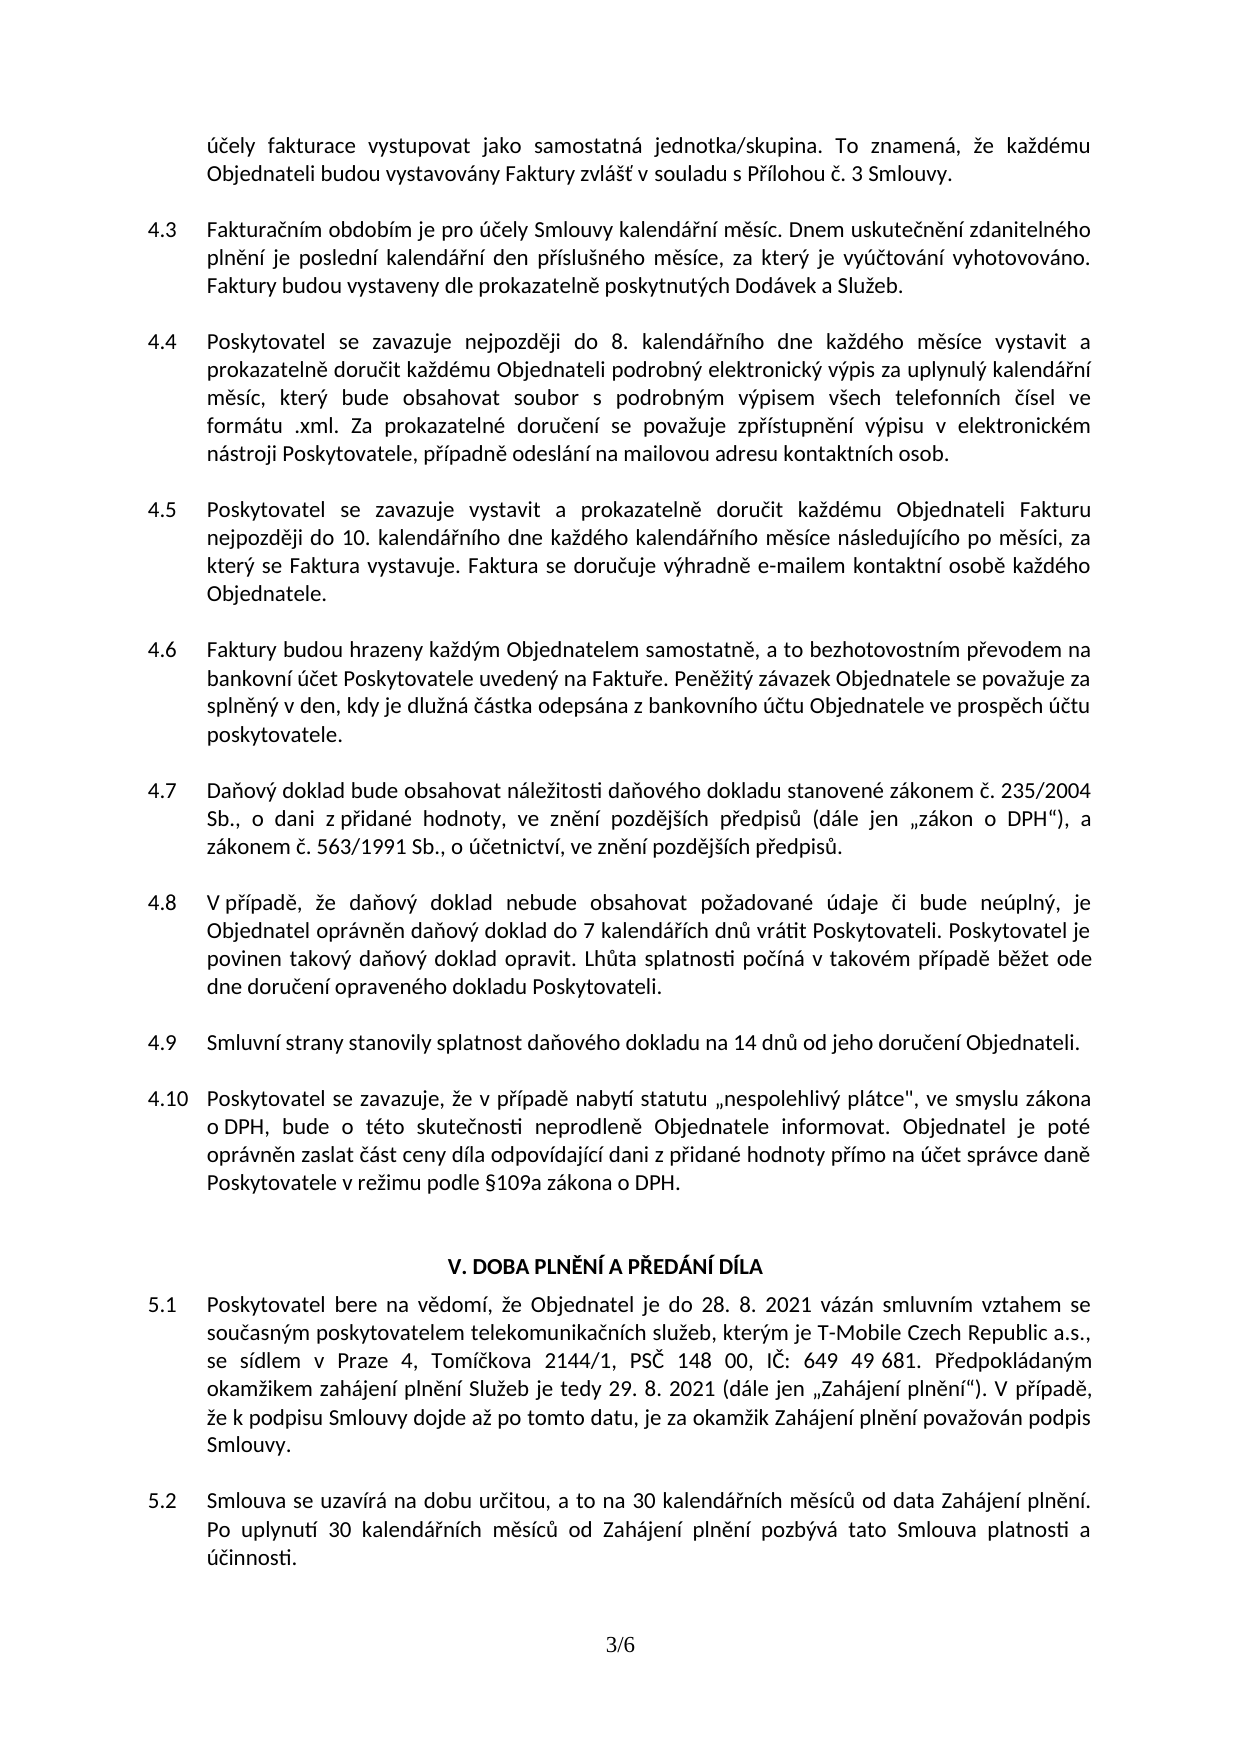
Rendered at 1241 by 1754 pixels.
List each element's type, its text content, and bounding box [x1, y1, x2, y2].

text 4.5 Poskytovatel se zavazuje vystavit a prokazatelně doručit každému Objednateli Fakturu nejpozději do 10. kalendářního dne každého kalendářního měsíce následujícího po měsíci, za který se Faktura vystavuje. Faktura se doručuje výhradně e-mailem kontaktní osobě každého Objednatele. [148, 496, 1093, 608]
text 4.6 Faktury budou hrazeny každým Objednatelem samostatně, a to bezhotovostním převodem na bankovní účet Poskytovatele uvedený na Faktuře. Peněžitý závazek Objednatele se považuje za splněný v den, kdy je dlužná částka odepsána z bankovního účtu Objednatele ve prospěch účtu poskytovatele. [148, 636, 1093, 748]
text 4.7 Daňový doklad bude obsahovat náležitosti daňového dokladu stanovené zákonem č. 235/2004 Sb., o dani z přidané hodnoty, ve znění pozdějších předpisů (dále jen „zákon o DPH“), a zákonem č. 563/1991 Sb., o účetnictví, ve znění pozdějších předpisů. [148, 776, 1093, 860]
text 5.1 Poskytovatel bere na vědomí, že Objednatel je do 28. 8. 2021 vázán smluvním vztahem se současným poskytovatelem telekomunikačních služeb, kterým je T-Mobile Czech Republic a.s., se sídlem v Praze 4, Tomíčkova 2144/1, PSČ 148 00, IČ: 649 49 681. Předpokládaným okamžikem zahájení plnění Služeb je tedy 29. 8. 2021 (dále jen „Zahájení plnění“). V případě, že k podpisu Smlouvy dojde až po tomto datu, je za okamžik Zahájení plnění považován podpis Smlouvy. [148, 1291, 1093, 1459]
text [148, 131, 1093, 187]
text 4.9 Smluvní strany stanovily splatnost daňového dokladu na 14 dnů od jeho doručení Objednateli. [148, 1028, 1093, 1056]
text 4.10 Poskytovatel se zavazuje, že v případě nabytí statutu „nespolehlivý plátce", ve smyslu zákona o DPH, bude o této skutečnosti neprodleně Objednatele informovat. Objednatel je poté oprávněn zaslat část ceny díla odpovídající dani z přidané hodnoty přímo na účet správce daně Poskytovatele v režimu podle §109a zákona o DPH. [148, 1084, 1093, 1196]
text V. DOBA PLNĚNÍ A PŘEDÁNÍ DÍLA [148, 1252, 1063, 1280]
text 5.2 Smlouva se uzavírá na dobu určitou, a to na 30 kalendářních měsíců od data Zahájení plnění. Po uplynutí 30 kalendářních měsíců od Zahájení plnění pozbývá tato Smlouva platnosti a účinnosti. [148, 1487, 1093, 1571]
text 4.3 Fakturačním obdobím je pro účely Smlouvy kalendářní měsíc. Dnem uskutečnění zdanitelného plnění je poslední kalendářní den příslušného měsíce, za který je vyúčtování vyhotovováno. Faktury budou vystaveny dle prokazatelně poskytnutých Dodávek a Služeb. [148, 215, 1093, 299]
text 4.4 Poskytovatel se zavazuje nejpozději do 8. kalendářního dne každého měsíce vystavit a prokazatelně doručit každému Objednateli podrobný elektronický výpis za uplynulý kalendářní měsíc, který bude obsahovat soubor s podrobným výpisem všech telefonních čísel ve formátu .xml. Za prokazatelné doručení se považuje zpřístupnění výpisu v elektronickém nástroji Poskytovatele, případně odeslání na mailovou adresu kontaktních osob. [148, 327, 1093, 467]
text 4.8 V případě, že daňový doklad nebude obsahovat požadované údaje či bude neúplný, je Objednatel oprávněn daňový doklad do 7 kalendářích dnů vrátit Poskytovateli. Poskytovatel je povinen takový daňový doklad opravit. Lhůta splatnosti počíná v takovém případě běžet ode dne doručení opraveného dokladu Poskytovateli. [148, 888, 1093, 1000]
